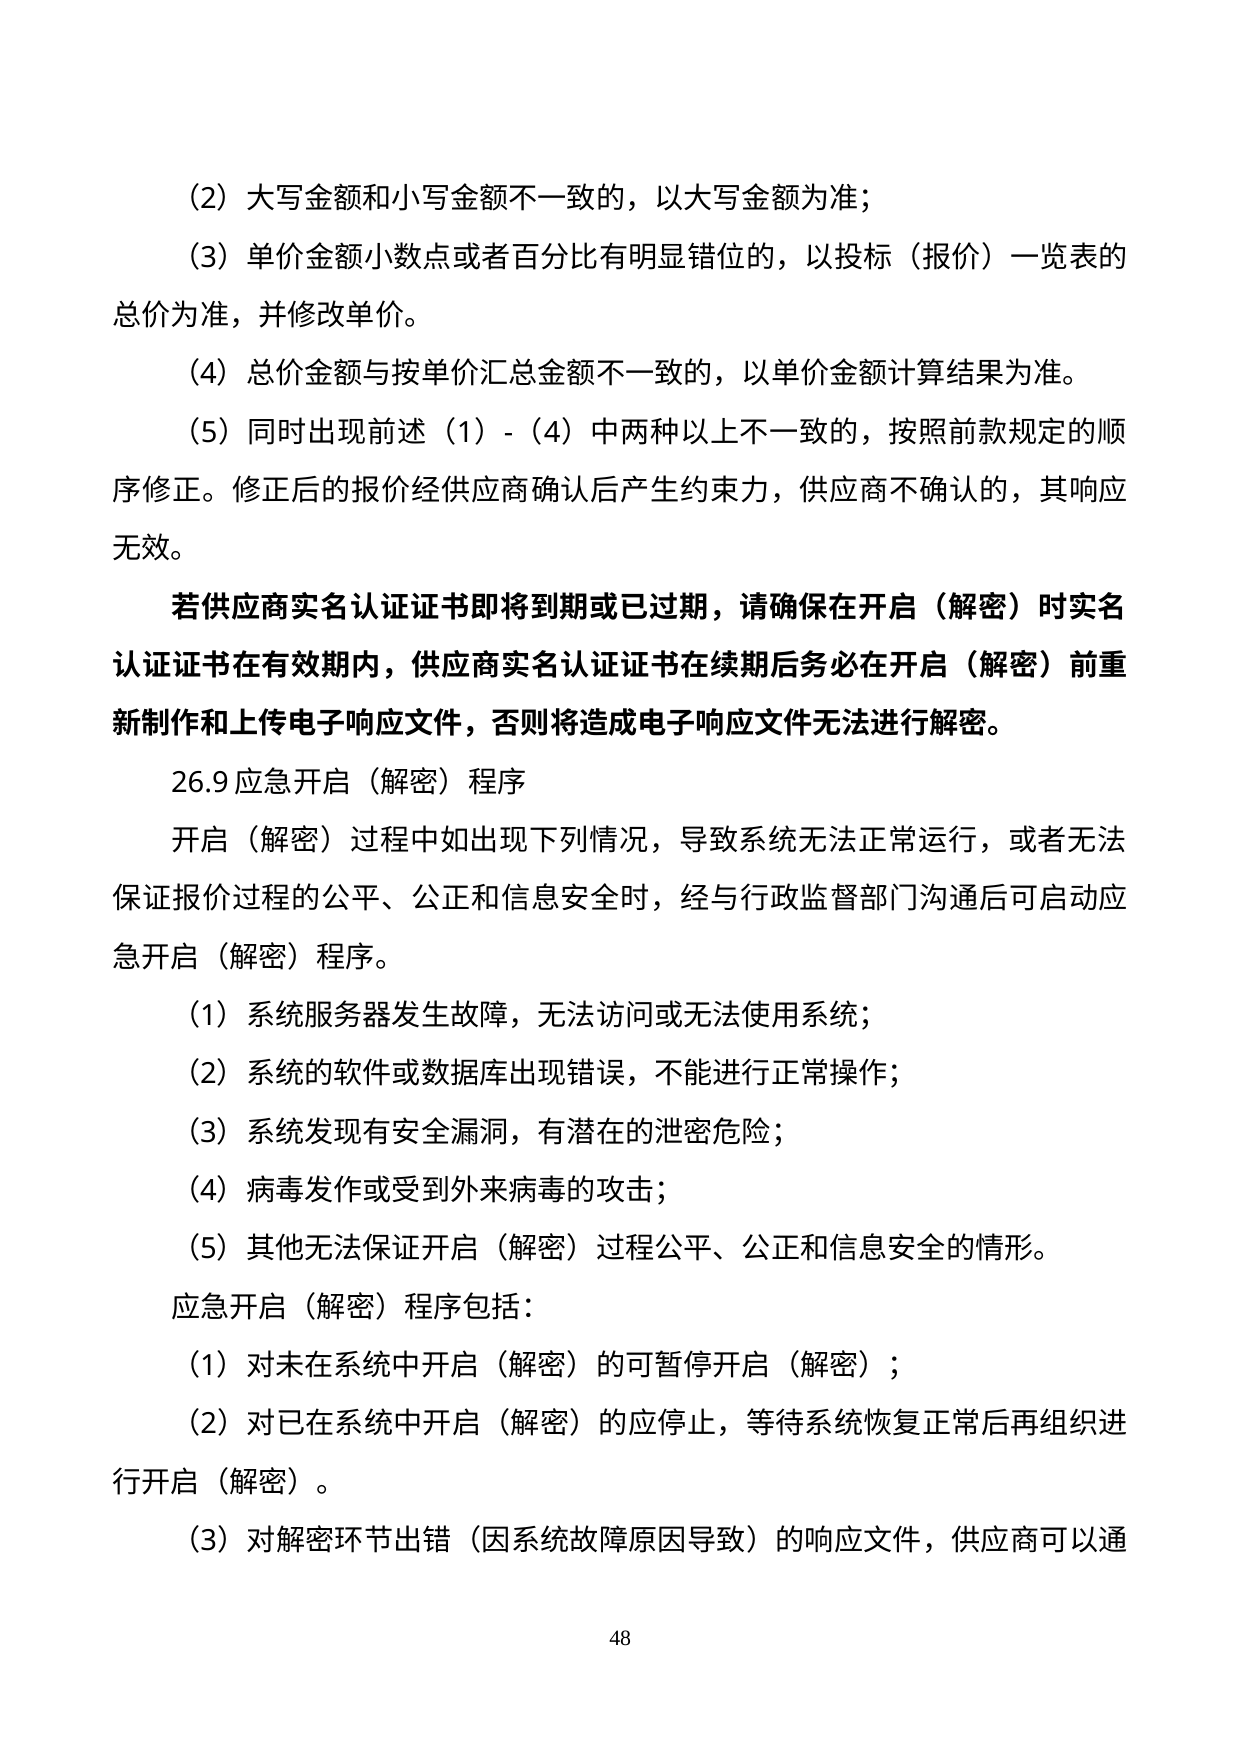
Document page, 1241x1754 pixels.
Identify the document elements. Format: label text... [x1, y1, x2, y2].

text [112, 1504, 1128, 1562]
text （1）对未在系统中开启（解密）的可暂停开启（解密）； [112, 1329, 1128, 1387]
text （3）单价金额小数点或者百分比有明显错位的，以投标（报价）一览表的总价为准，并修改单价。 [112, 220, 1128, 337]
text 26.9应急开启（解密）程序 [112, 745, 1128, 804]
text （5）同时出现前述（1）-（4）中两种以上不一致的，按照前款规定的顺序修正。修正后的报价经供应商确认后产生约束力，供应商不确认的，其响应无效。 [112, 395, 1128, 570]
text （4）总价金额与按单价汇总金额不一致的，以单价金额计算结果为准。 [112, 337, 1128, 395]
text （2）系统的软件或数据库出现错误，不能进行正常操作； [112, 1037, 1128, 1095]
text （4）病毒发作或受到外来病毒的攻击； [112, 1154, 1128, 1212]
text （3）系统发现有安全漏洞，有潜在的泄密危险； [112, 1095, 1128, 1154]
text 若供应商实名认证证书即将到期或已过期，请确保在开启（解密）时实名认证证书在有效期内，供应商实名认证证书在续期后务必在开启（解密）前重新制作和上传电子响应文件，否则将造成电子响应文件无法进行解密。 [112, 570, 1128, 745]
text （2）大写金额和小写金额不一致的，以大写金额为准； [112, 162, 1128, 220]
text 开启（解密）过程中如出现下列情况，导致系统无法正常运行，或者无法保证报价过程的公平、公正和信息安全时，经与行政监督部门沟通后可启动应急开启（解密）程序。 [112, 804, 1128, 979]
text （1）系统服务器发生故障，无法访问或无法使用系统； [112, 979, 1128, 1037]
text 应急开启（解密）程序包括： [112, 1270, 1128, 1329]
text （2）对已在系统中开启（解密）的应停止，等待系统恢复正常后再组织进行开启（解密）。 [112, 1387, 1128, 1504]
text （5）其他无法保证开启（解密）过程公平、公正和信息安全的情形。 [112, 1212, 1128, 1270]
